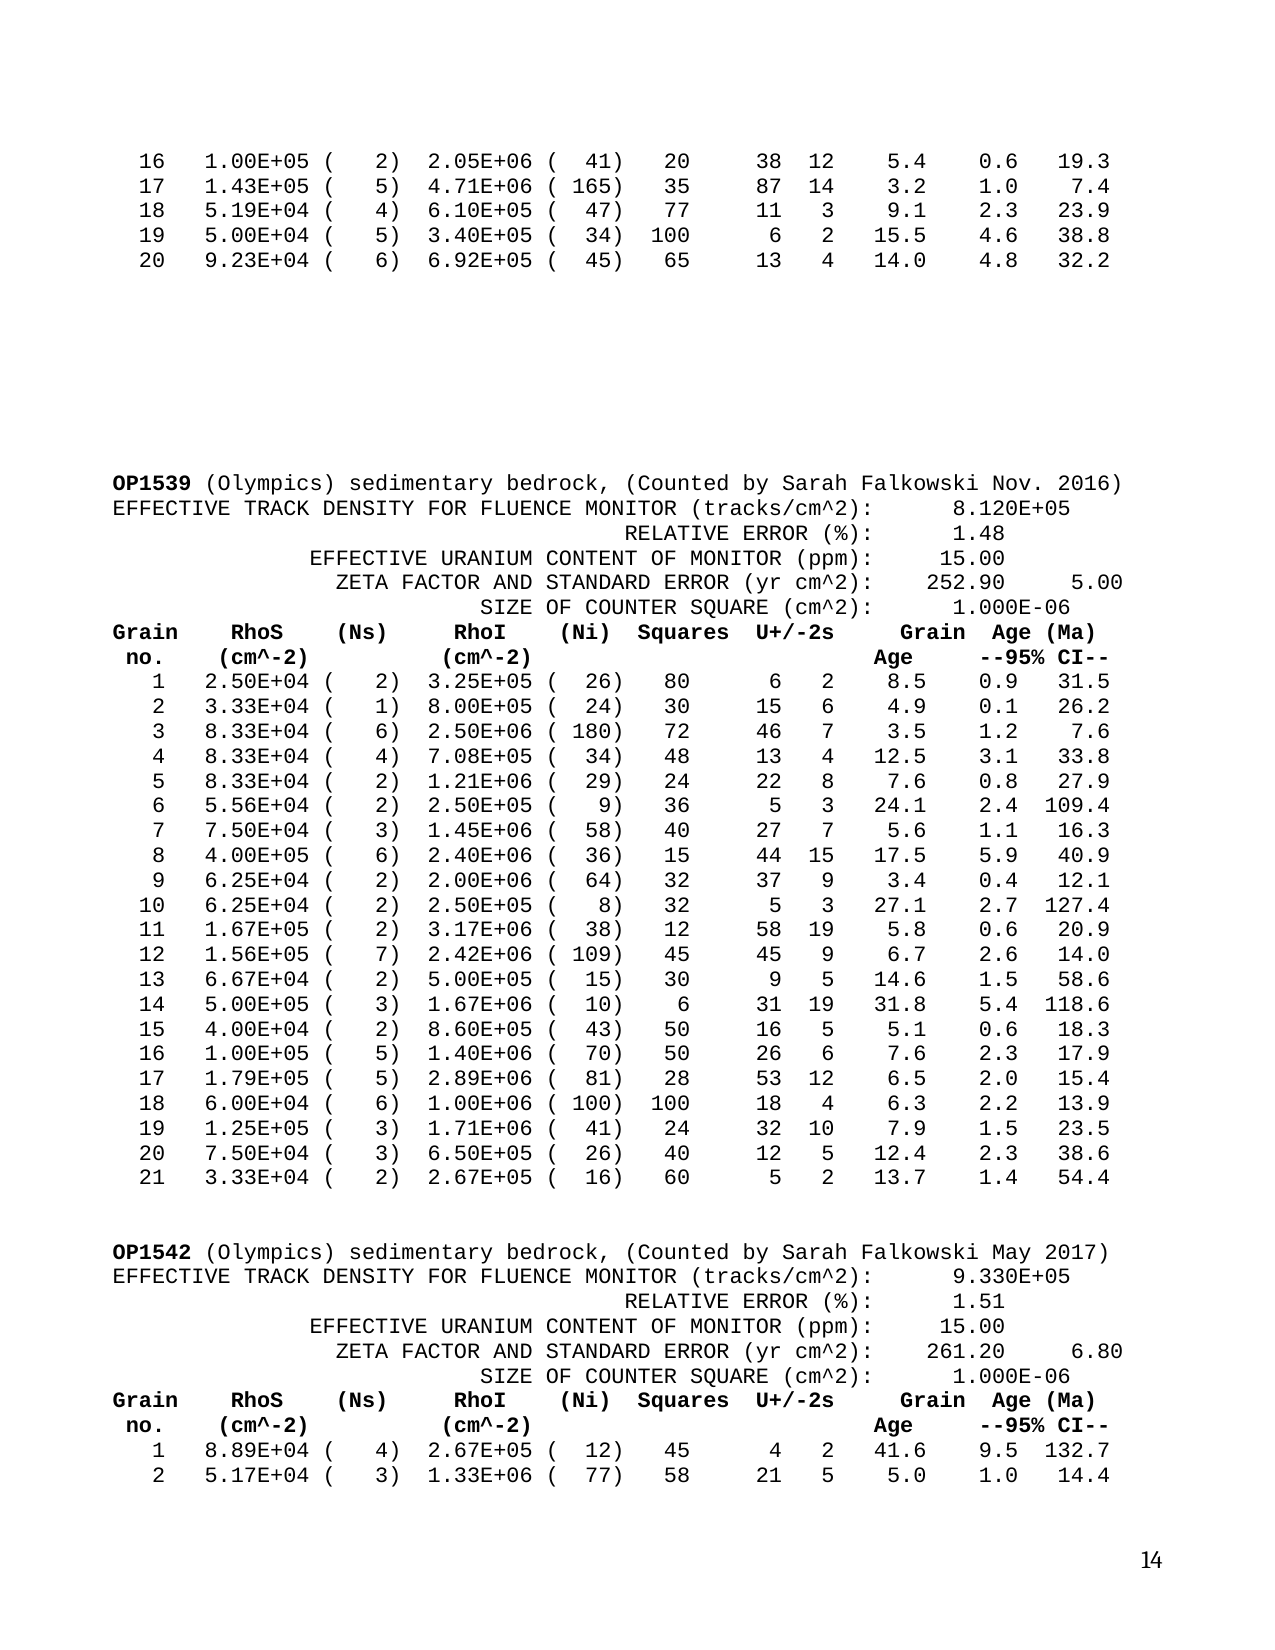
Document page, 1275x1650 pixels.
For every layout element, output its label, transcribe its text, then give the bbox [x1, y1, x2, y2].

text 2 5.17E+04 ( 3) 1.33E+06 ( 77) 58 21 5 5.0 1.0 14.4 [112, 1464, 1163, 1489]
text EFFECTIVE TRACK DENSITY FOR FLUENCE MONITOR (tracks/cm^2): 8.120E+05 [112, 497, 1163, 522]
text Grain RhoS (Ns) RhoI (Ni) Squares U+/-2s Grain Age (Ma) [112, 621, 1163, 646]
text 15 4.00E+04 ( 2) 8.60E+05 ( 43) 50 16 5 5.1 0.6 18.3 [112, 1018, 1163, 1042]
text 21 3.33E+04 ( 2) 2.67E+05 ( 16) 60 5 2 13.7 1.4 54.4 [112, 1166, 1163, 1191]
text no. (cm^-2) (cm^-2) Age --95% CI-- [112, 1414, 1163, 1439]
text EFFECTIVE URANIUM CONTENT OF MONITOR (ppm): 15.00 [112, 547, 1163, 571]
text 17 1.43E+05 ( 5) 4.71E+06 ( 165) 35 87 14 3.2 1.0 7.4 [112, 175, 1163, 199]
text 19 5.00E+04 ( 5) 3.40E+05 ( 34) 100 6 2 15.5 4.6 38.8 [112, 224, 1163, 249]
text RELATIVE ERROR (%): 1.48 [112, 522, 1163, 547]
text 20 7.50E+04 ( 3) 6.50E+05 ( 26) 40 12 5 12.4 2.3 38.6 [112, 1142, 1163, 1166]
text 10 6.25E+04 ( 2) 2.50E+05 ( 8) 32 5 3 27.1 2.7 127.4 [112, 894, 1163, 918]
text 18 5.19E+04 ( 4) 6.10E+05 ( 47) 77 11 3 9.1 2.3 23.9 [112, 199, 1163, 224]
text Grain RhoS (Ns) RhoI (Ni) Squares U+/-2s Grain Age (Ma) [112, 1389, 1163, 1414]
text 19 1.25E+05 ( 3) 1.71E+06 ( 41) 24 32 10 7.9 1.5 23.5 [112, 1117, 1163, 1142]
text 18 6.00E+04 ( 6) 1.00E+06 ( 100) 100 18 4 6.3 2.2 13.9 [112, 1092, 1163, 1117]
text OP1539 (Olympics) sedimentary bedrock, (Counted by Sarah Falkowski Nov. 2016) [112, 472, 1163, 497]
text 2 3.33E+04 ( 1) 8.00E+05 ( 24) 30 15 6 4.9 0.1 26.2 [112, 695, 1163, 720]
text EFFECTIVE URANIUM CONTENT OF MONITOR (ppm): 15.00 [112, 1315, 1163, 1340]
text ZETA FACTOR AND STANDARD ERROR (yr cm^2): 261.20 6.80 [112, 1340, 1163, 1365]
text 17 1.79E+05 ( 5) 2.89E+06 ( 81) 28 53 12 6.5 2.0 15.4 [112, 1067, 1163, 1092]
text 9 6.25E+04 ( 2) 2.00E+06 ( 64) 32 37 9 3.4 0.4 12.1 [112, 869, 1163, 894]
text 3 8.33E+04 ( 6) 2.50E+06 ( 180) 72 46 7 3.5 1.2 7.6 [112, 720, 1163, 745]
text SIZE OF COUNTER SQUARE (cm^2): 1.000E-06 [112, 1365, 1163, 1389]
text 4 8.33E+04 ( 4) 7.08E+05 ( 34) 48 13 4 12.5 3.1 33.8 [112, 745, 1163, 770]
text OP1542 (Olympics) sedimentary bedrock, (Counted by Sarah Falkowski May 2017) [112, 1241, 1163, 1266]
text 14 5.00E+05 ( 3) 1.67E+06 ( 10) 6 31 19 31.8 5.4 118.6 [112, 993, 1163, 1018]
text SIZE OF COUNTER SQUARE (cm^2): 1.000E-06 [112, 596, 1163, 621]
text 5 8.33E+04 ( 2) 1.21E+06 ( 29) 24 22 8 7.6 0.8 27.9 [112, 770, 1163, 794]
text 11 1.67E+05 ( 2) 3.17E+06 ( 38) 12 58 19 5.8 0.6 20.9 [112, 918, 1163, 943]
text 12 1.56E+05 ( 7) 2.42E+06 ( 109) 45 45 9 6.7 2.6 14.0 [112, 943, 1163, 968]
text 13 6.67E+04 ( 2) 5.00E+05 ( 15) 30 9 5 14.6 1.5 58.6 [112, 968, 1163, 993]
text 20 9.23E+04 ( 6) 6.92E+05 ( 45) 65 13 4 14.0 4.8 32.2 [112, 249, 1163, 274]
text EFFECTIVE TRACK DENSITY FOR FLUENCE MONITOR (tracks/cm^2): 9.330E+05 [112, 1266, 1163, 1290]
text 6 5.56E+04 ( 2) 2.50E+05 ( 9) 36 5 3 24.1 2.4 109.4 [112, 794, 1163, 819]
text 7 7.50E+04 ( 3) 1.45E+06 ( 58) 40 27 7 5.6 1.1 16.3 [112, 819, 1163, 844]
text no. (cm^-2) (cm^-2) Age --95% CI-- [112, 646, 1163, 671]
text 16 1.00E+05 ( 2) 2.05E+06 ( 41) 20 38 12 5.4 0.6 19.3 [112, 150, 1163, 175]
text 16 1.00E+05 ( 5) 1.40E+06 ( 70) 50 26 6 7.6 2.3 17.9 [112, 1042, 1163, 1067]
text RELATIVE ERROR (%): 1.51 [112, 1290, 1163, 1315]
text 1 2.50E+04 ( 2) 3.25E+05 ( 26) 80 6 2 8.5 0.9 31.5 [112, 671, 1163, 695]
text 1 8.89E+04 ( 4) 2.67E+05 ( 12) 45 4 2 41.6 9.5 132.7 [112, 1439, 1163, 1464]
text ZETA FACTOR AND STANDARD ERROR (yr cm^2): 252.90 5.00 [112, 571, 1163, 596]
text 8 4.00E+05 ( 6) 2.40E+06 ( 36) 15 44 15 17.5 5.9 40.9 [112, 844, 1163, 869]
